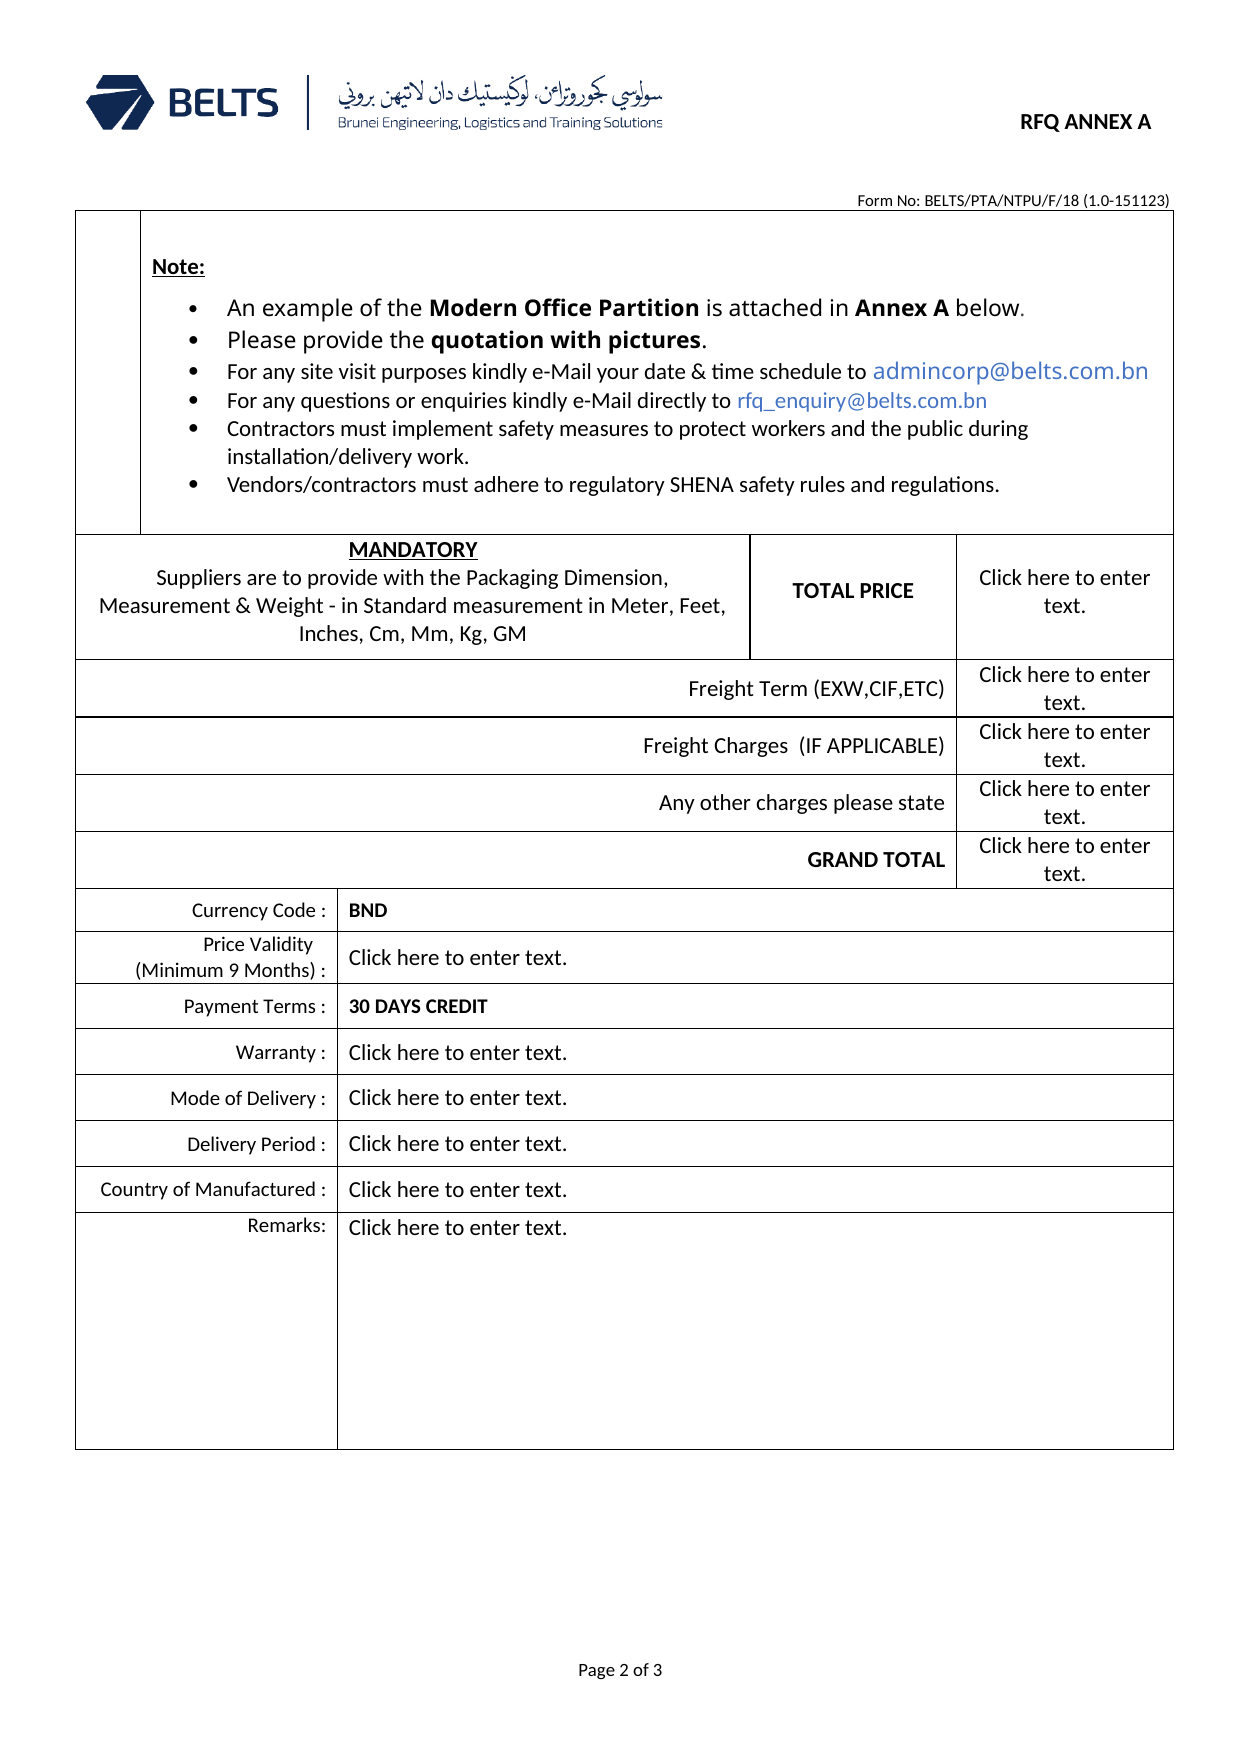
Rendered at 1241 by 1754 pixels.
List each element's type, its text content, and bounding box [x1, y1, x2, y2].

table_cell Price Validity (Minimum 9 Months) : [76, 932, 337, 982]
table_cell Country of Manufactured : [76, 1167, 337, 1212]
table_cell 30 DAYS CREDIT [338, 984, 1173, 1028]
table_cell Freight Term (EXW,CIF,ETC) [76, 660, 956, 716]
table_cell TOTAL PRICE [751, 535, 956, 659]
table_cell Note: An example of the Modern Office Partition is attached in Annex A below. Please provide the quotation with pictures. For any site visit purposes kindly e-Mail your date & time schedule to admincorp@belts.com.bn For any questions or enquiries kindly e-Mail directly to rfq_enquiry@belts.com.bn Contractors must implement safety measures to protect workers and the public during installation/delivery work. Vendors/contractors must adhere to regulatory SHENA safety rules and regulations. [141, 211, 1173, 534]
table_cell MANDATORY Suppliers are to provide with the Packaging Dimension, Measurement & Weight - in Standard measurement in Meter, Feet, Inches, Cm, Mm, Kg, GM [76, 535, 749, 659]
table_cell [957, 535, 1173, 659]
table_cell Freight Charges (IF APPLICABLE) [76, 718, 956, 773]
table_cell Mode of Delivery : [76, 1075, 337, 1120]
table_cell [76, 211, 140, 534]
table_cell BND [338, 889, 1173, 931]
table_cell Currency Code : [76, 889, 337, 931]
table_cell Delivery Period : [76, 1121, 337, 1166]
table_cell GRAND TOTAL [76, 832, 956, 888]
table_cell Remarks: [76, 1213, 337, 1449]
picture [86, 75, 663, 130]
table_cell Payment Terms : [76, 984, 337, 1028]
table_cell Warranty : [76, 1029, 337, 1074]
table_cell Any other charges please state [76, 775, 956, 831]
